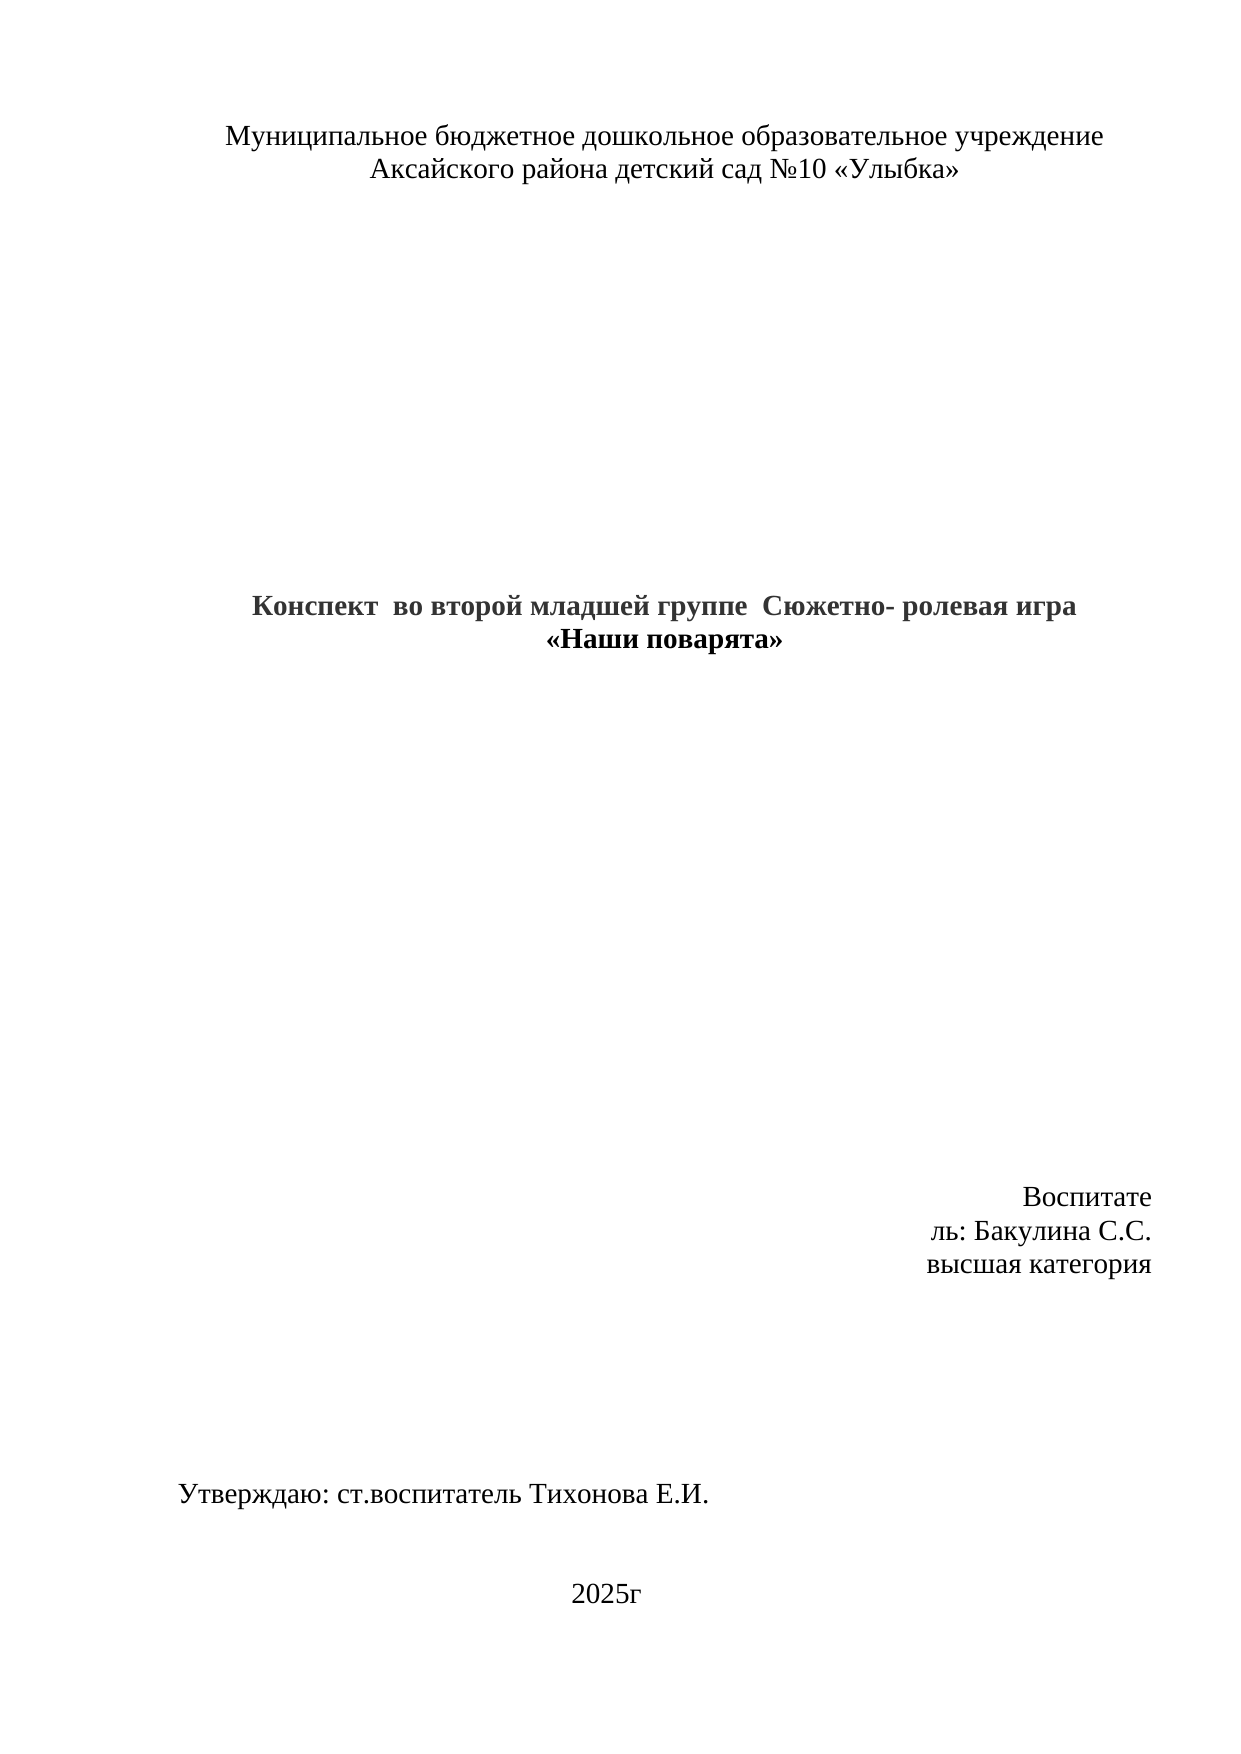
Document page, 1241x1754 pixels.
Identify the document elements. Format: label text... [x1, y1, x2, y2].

text «Наши поварята» [177, 621, 1152, 655]
text Муниципальное бюджетное дошкольное образовательное учреждение Аксайского района детский сад №10 «Улыбка» [177, 118, 1152, 185]
text Конспект во второй младшей группе Сюжетно- ролевая игра [177, 588, 1152, 621]
text Утверждаю: ст.воспитатель Тихонова Е.И. [177, 1476, 1152, 1509]
text 2025г [177, 1577, 1152, 1610]
text Воспитатель: Бакулина С.С. высшая категория [177, 1179, 1152, 1280]
